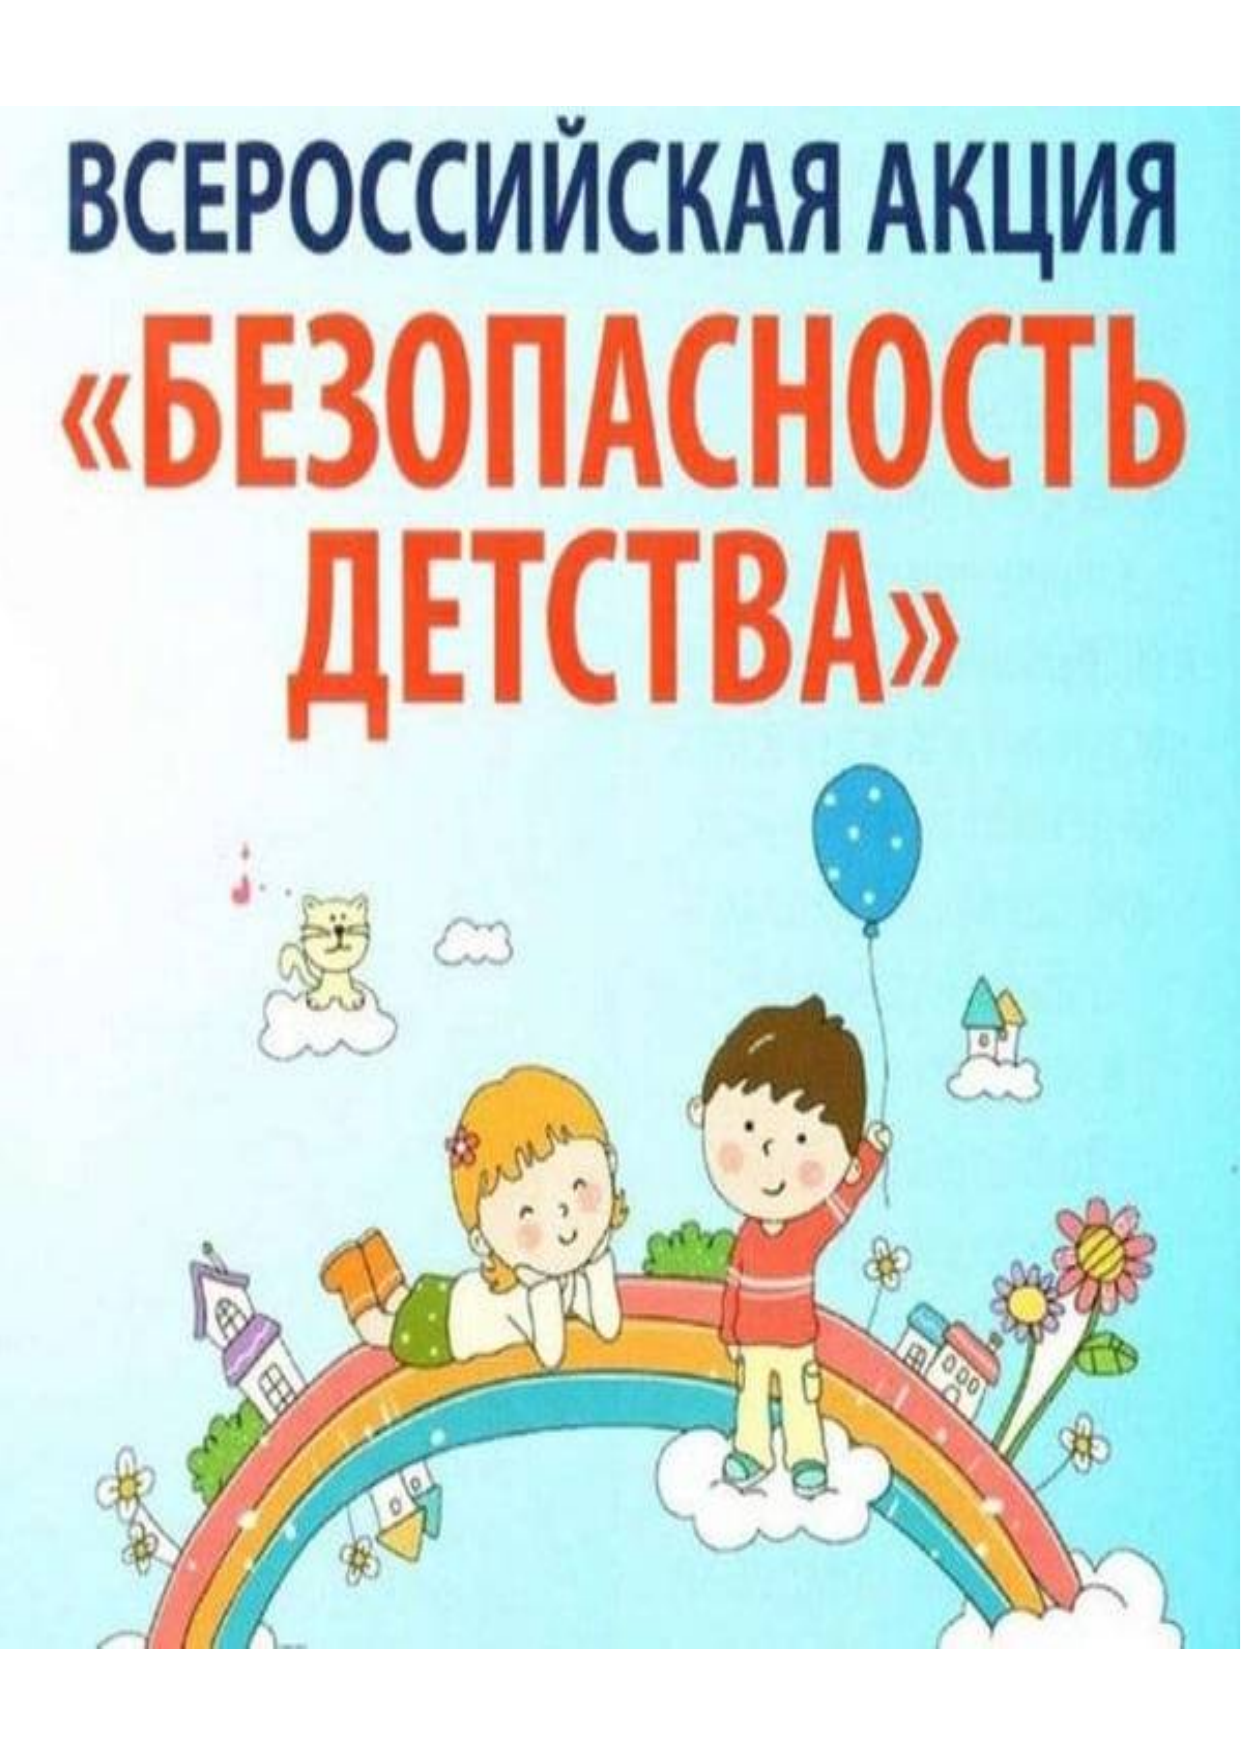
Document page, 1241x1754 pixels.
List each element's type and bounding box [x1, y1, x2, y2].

picture [0, 106, 1241, 1649]
